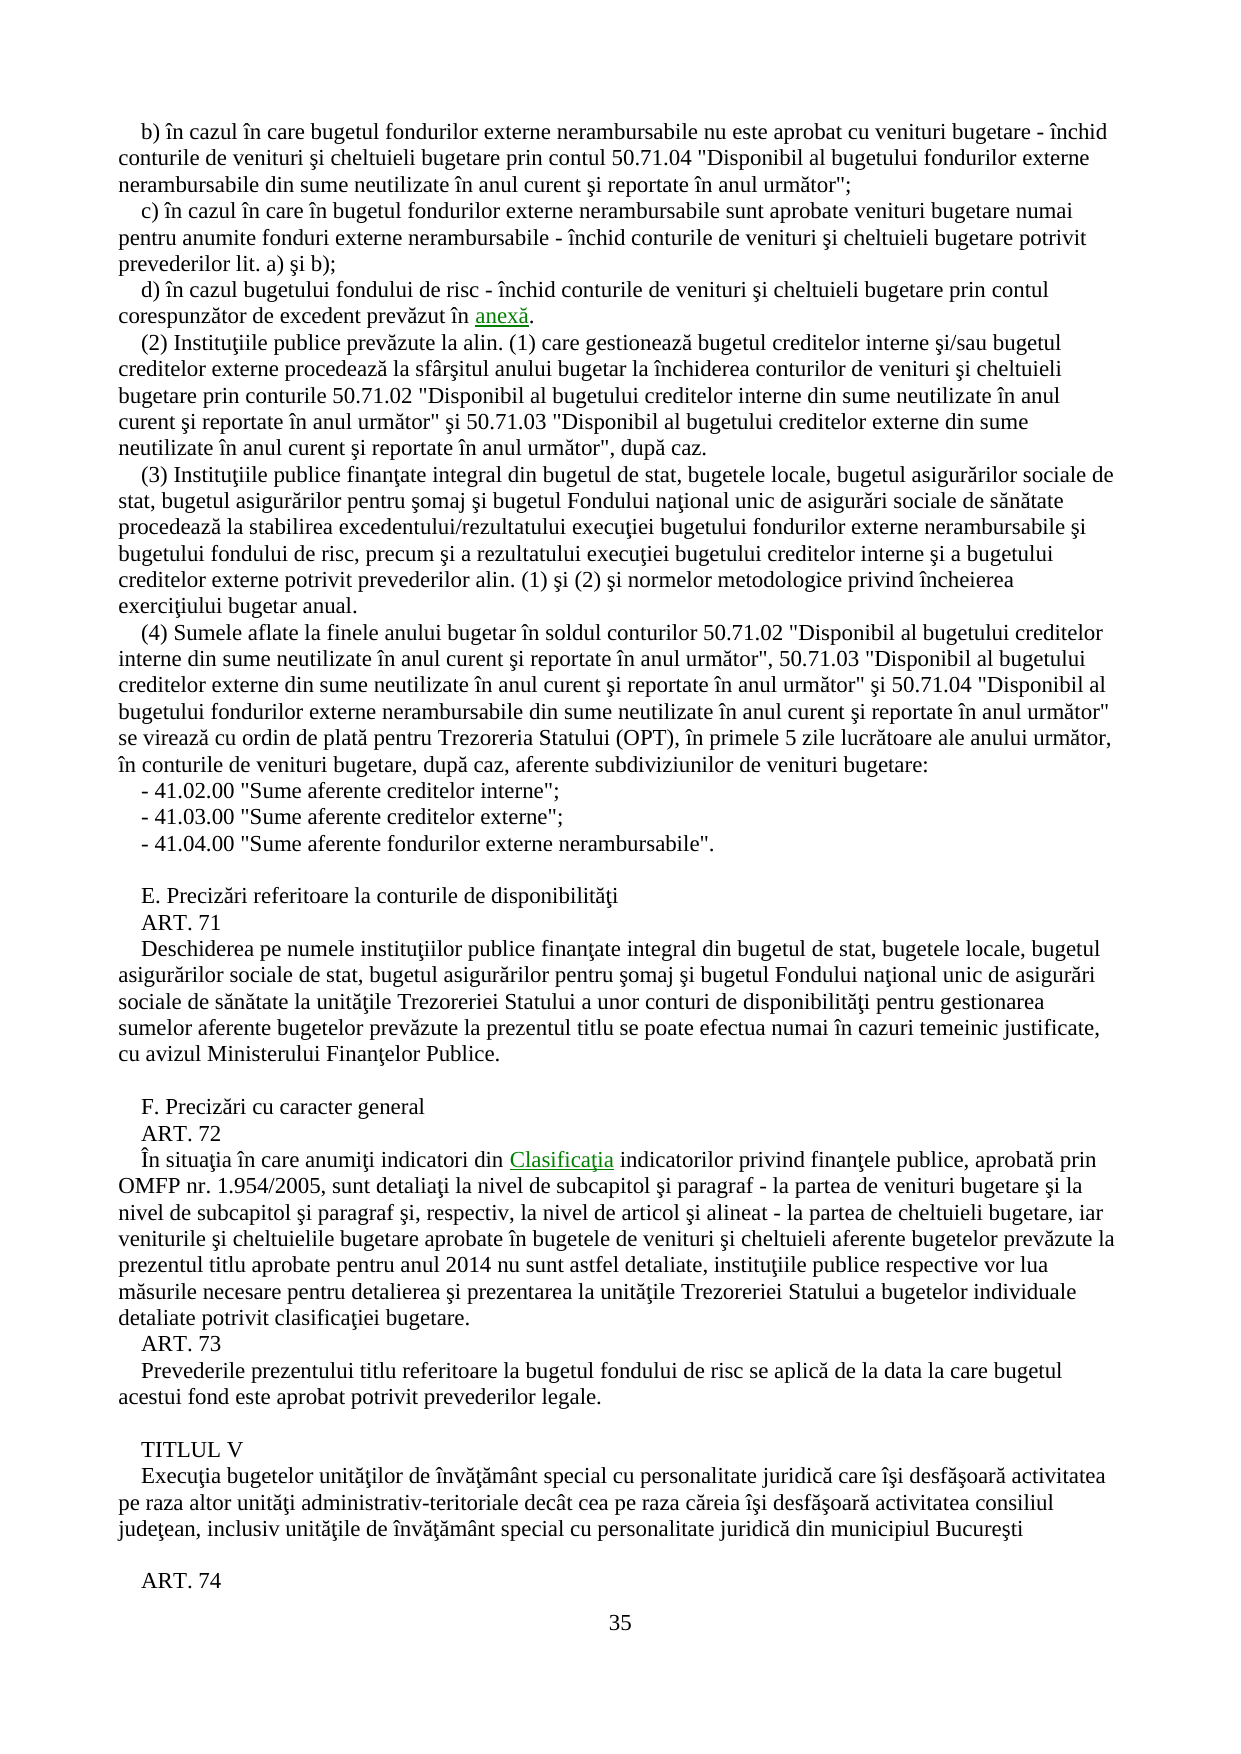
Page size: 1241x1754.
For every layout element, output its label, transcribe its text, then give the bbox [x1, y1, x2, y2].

text ART. 71 [118, 909, 1122, 935]
text F. Precizări cu caracter general [118, 1093, 1122, 1119]
text Deschiderea pe numele instituţiilor publice finanţate integral din bugetul de stat, bugetele locale, bugetul asigurărilor sociale de stat, bugetul asigurărilor pentru şomaj şi bugetul Fondului naţional unic de asigurări sociale de sănătate la unităţile Trezoreriei Statului a unor conturi de disponibilităţi pentru gestionarea sumelor aferente bugetelor prevăzute la prezentul titlu se poate efectua numai în cazuri temeinic justificate, cu avizul Ministerului Finanţelor Publice. [118, 935, 1122, 1067]
text TITLUL V [118, 1436, 1122, 1462]
text - 41.03.00 "Sume aferente creditelor externe"; [118, 803, 1122, 830]
text (2) Instituţiile publice prevăzute la alin. (1) care gestionează bugetul creditelor interne şi/sau bugetul creditelor externe procedează la sfârşitul anului bugetar la închiderea conturilor de venituri şi cheltuieli bugetare prin conturile 50.71.02 "Disponibil al bugetului creditelor interne din sume neutilizate în anul curent şi reportate în anul următor" şi 50.71.03 "Disponibil al bugetului creditelor externe din sume neutilizate în anul curent şi reportate în anul următor", după caz. [118, 329, 1122, 461]
text Execuţia bugetelor unităţilor de învăţământ special cu personalitate juridică care îşi desfăşoară activitatea pe raza altor unităţi administrativ-teritoriale decât cea pe raza căreia îşi desfăşoară activitatea consiliul judeţean, inclusiv unităţile de învăţământ special cu personalitate juridică din municipiul Bucureşti [118, 1462, 1122, 1541]
text c) în cazul în care în bugetul fondurilor externe nerambursabile sunt aprobate venituri bugetare numai pentru anumite fonduri externe nerambursabile - închid conturile de venituri şi cheltuieli bugetare potrivit prevederilor lit. a) şi b); [118, 197, 1122, 276]
text E. Precizări referitoare la conturile de disponibilităţi [118, 882, 1122, 909]
text ART. 73 [118, 1330, 1122, 1357]
text - 41.02.00 "Sume aferente creditelor interne"; [118, 777, 1122, 803]
text (4) Sumele aflate la finele anului bugetar în soldul conturilor 50.71.02 "Disponibil al bugetului creditelor interne din sume neutilizate în anul curent şi reportate în anul următor", 50.71.03 "Disponibil al bugetului creditelor externe din sume neutilizate în anul curent şi reportate în anul următor" şi 50.71.04 "Disponibil al bugetului fondurilor externe nerambursabile din sume neutilizate în anul curent şi reportate în anul următor" se virează cu ordin de plată pentru Trezoreria Statului (OPT), în primele 5 zile lucrătoare ale anului următor, în conturile de venituri bugetare, după caz, aferente subdiviziunilor de venituri bugetare: [118, 619, 1122, 777]
text b) în cazul în care bugetul fondurilor externe nerambursabile nu este aprobat cu venituri bugetare - închid conturile de venituri şi cheltuieli bugetare prin contul 50.71.04 "Disponibil al bugetului fondurilor externe nerambursabile din sume neutilizate în anul curent şi reportate în anul următor"; [118, 118, 1122, 197]
text d) în cazul bugetului fondului de risc - închid conturile de venituri şi cheltuieli bugetare prin contul corespunzător de excedent prevăzut în anexă. [118, 276, 1122, 329]
text - 41.04.00 "Sume aferente fondurilor externe nerambursabile". [118, 830, 1122, 856]
text ART. 74 [118, 1568, 1122, 1594]
text (3) Instituţiile publice finanţate integral din bugetul de stat, bugetele locale, bugetul asigurărilor sociale de stat, bugetul asigurărilor pentru şomaj şi bugetul Fondului naţional unic de asigurări sociale de sănătate procedează la stabilirea excedentului/rezultatului execuţiei bugetului fondurilor externe nerambursabile şi bugetului fondului de risc, precum şi a rezultatului execuţiei bugetului creditelor interne şi a bugetului creditelor externe potrivit prevederilor alin. (1) şi (2) şi normelor metodologice privind încheierea exerciţiului bugetar anual. [118, 461, 1122, 619]
text ART. 72 [118, 1119, 1122, 1146]
text În situaţia în care anumiţi indicatori din Clasificaţia indicatorilor privind finanţele publice, aprobată prin OMFP nr. 1.954/2005, sunt detaliaţi la nivel de subcapitol şi paragraf - la partea de venituri bugetare şi la nivel de subcapitol şi paragraf şi, respectiv, la nivel de articol şi alineat - la partea de cheltuieli bugetare, iar veniturile şi cheltuielile bugetare aprobate în bugetele de venituri şi cheltuieli aferente bugetelor prevăzute la prezentul titlu aprobate pentru anul 2014 nu sunt astfel detaliate, instituţiile publice respective vor lua măsurile necesare pentru detalierea şi prezentarea la unităţile Trezoreriei Statului a bugetelor individuale detaliate potrivit clasificaţiei bugetare. [118, 1146, 1122, 1330]
text Prevederile prezentului titlu referitoare la bugetul fondului de risc se aplică de la data la care bugetul acestui fond este aprobat potrivit prevederilor legale. [118, 1357, 1122, 1409]
